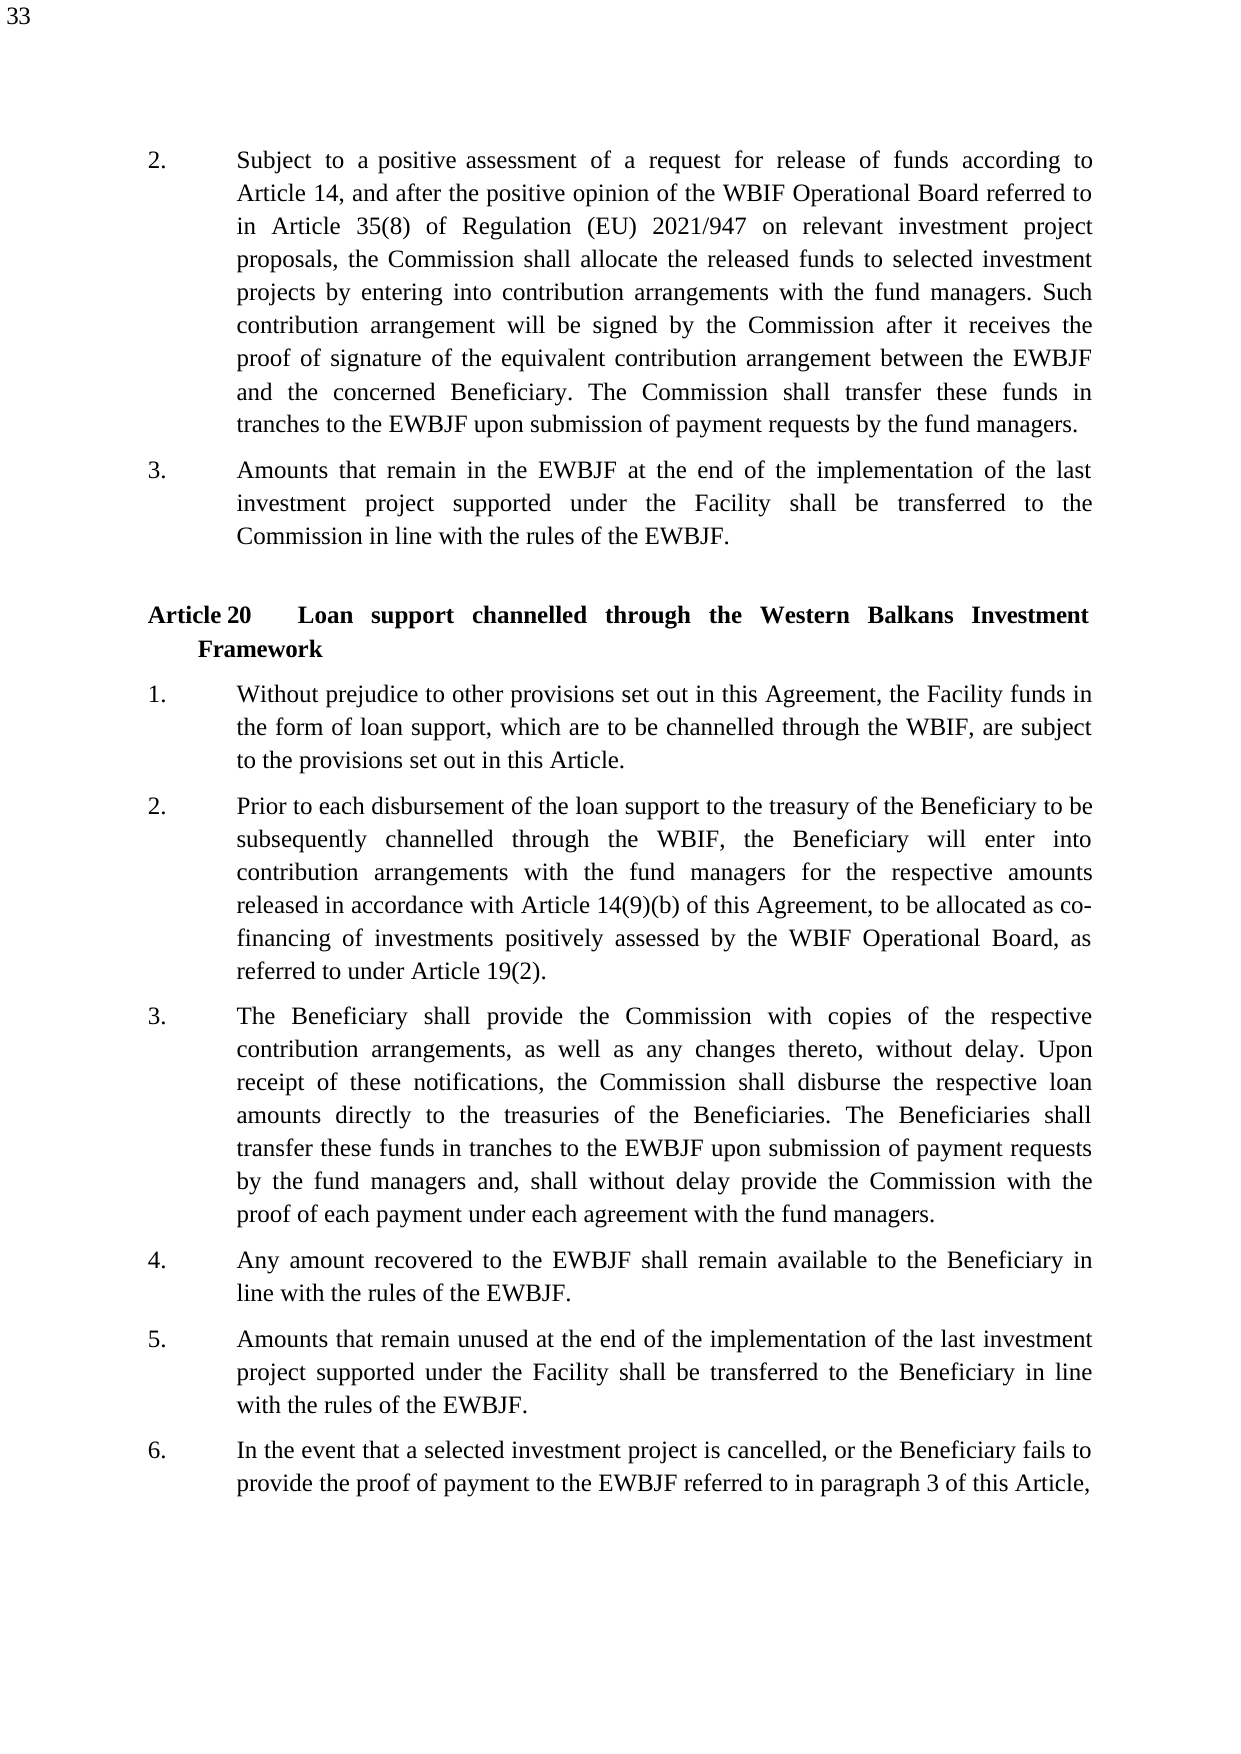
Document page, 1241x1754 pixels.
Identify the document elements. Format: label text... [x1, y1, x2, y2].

list Prior to each disbursement of the loan support to the treasury of the Beneficiary to be subsequently channelled through the WBIF, the Beneficiary will enter into contribution arrangements with the fund managers for the respective amounts released in accordance with Article 14(9)(b) of this Agreement, to be allocated as co-financing of investments positively assessed by the WBIF Operational Board, as referred to under Article 19(2). [148, 791, 1093, 984]
list Any amount recovered to the EWBJF shall remain available to the Beneficiary in line with the rules of the EWBJF. [148, 1245, 1093, 1307]
list Without prejudice to other provisions set out in this Agreement, the Facility funds in the form of loan support, which are to be channelled through the WBIF, are subject to the provisions set out in this Article. [148, 679, 1093, 774]
list Amounts that remain in the EWBJF at the end of the implementation of the last investment project supported under the Facility shall be transferred to the Commission in line with the rules of the EWBJF. [148, 455, 1093, 550]
list Amounts that remain unused at the end of the implementation of the last investment project supported under the Facility shall be transferred to the Beneficiary in line with the rules of the EWBJF. [148, 1324, 1093, 1418]
list The Beneficiary shall provide the Commission with copies of the respective contribution arrangements, as well as any changes thereto, without delay. Upon receipt of these notifications, the Commission shall disburse the respective loan amounts directly to the treasuries of the Beneficiaries. The Beneficiaries shall transfer these funds in tranches to the EWBJF upon submission of payment requests by the fund managers and, shall without delay provide the Commission with the proof of each payment under each agreement with the fund managers. [148, 1001, 1093, 1228]
list In the event that a selected investment project is cancelled, or the Beneficiary fails to provide the proof of payment to the EWBJF referred to in paragraph 3 of this Article, [148, 1435, 1093, 1497]
text Framework [198, 634, 1134, 662]
list Subject to a positive assessment of a request for release of funds according to Article 14, and after the positive opinion of the WBIF Operational Board referred to in Article 35(8) of Regulation (EU) 2021/947 on relevant investment project proposals, the Commission shall allocate the released funds to selected investment projects by entering into contribution arrangements with the fund managers. Such contribution arrangement will be signed by the Commission after it receives the proof of signature of the equivalent contribution arrangement between the EWBJF and the concerned Beneficiary. The Commission shall transfer these funds in tranches to the EWBJF upon submission of payment requests by the fund managers. [148, 145, 1093, 438]
subtitle Article 20 Loan support channelled through the Western Balkans Investment [148, 601, 1134, 629]
